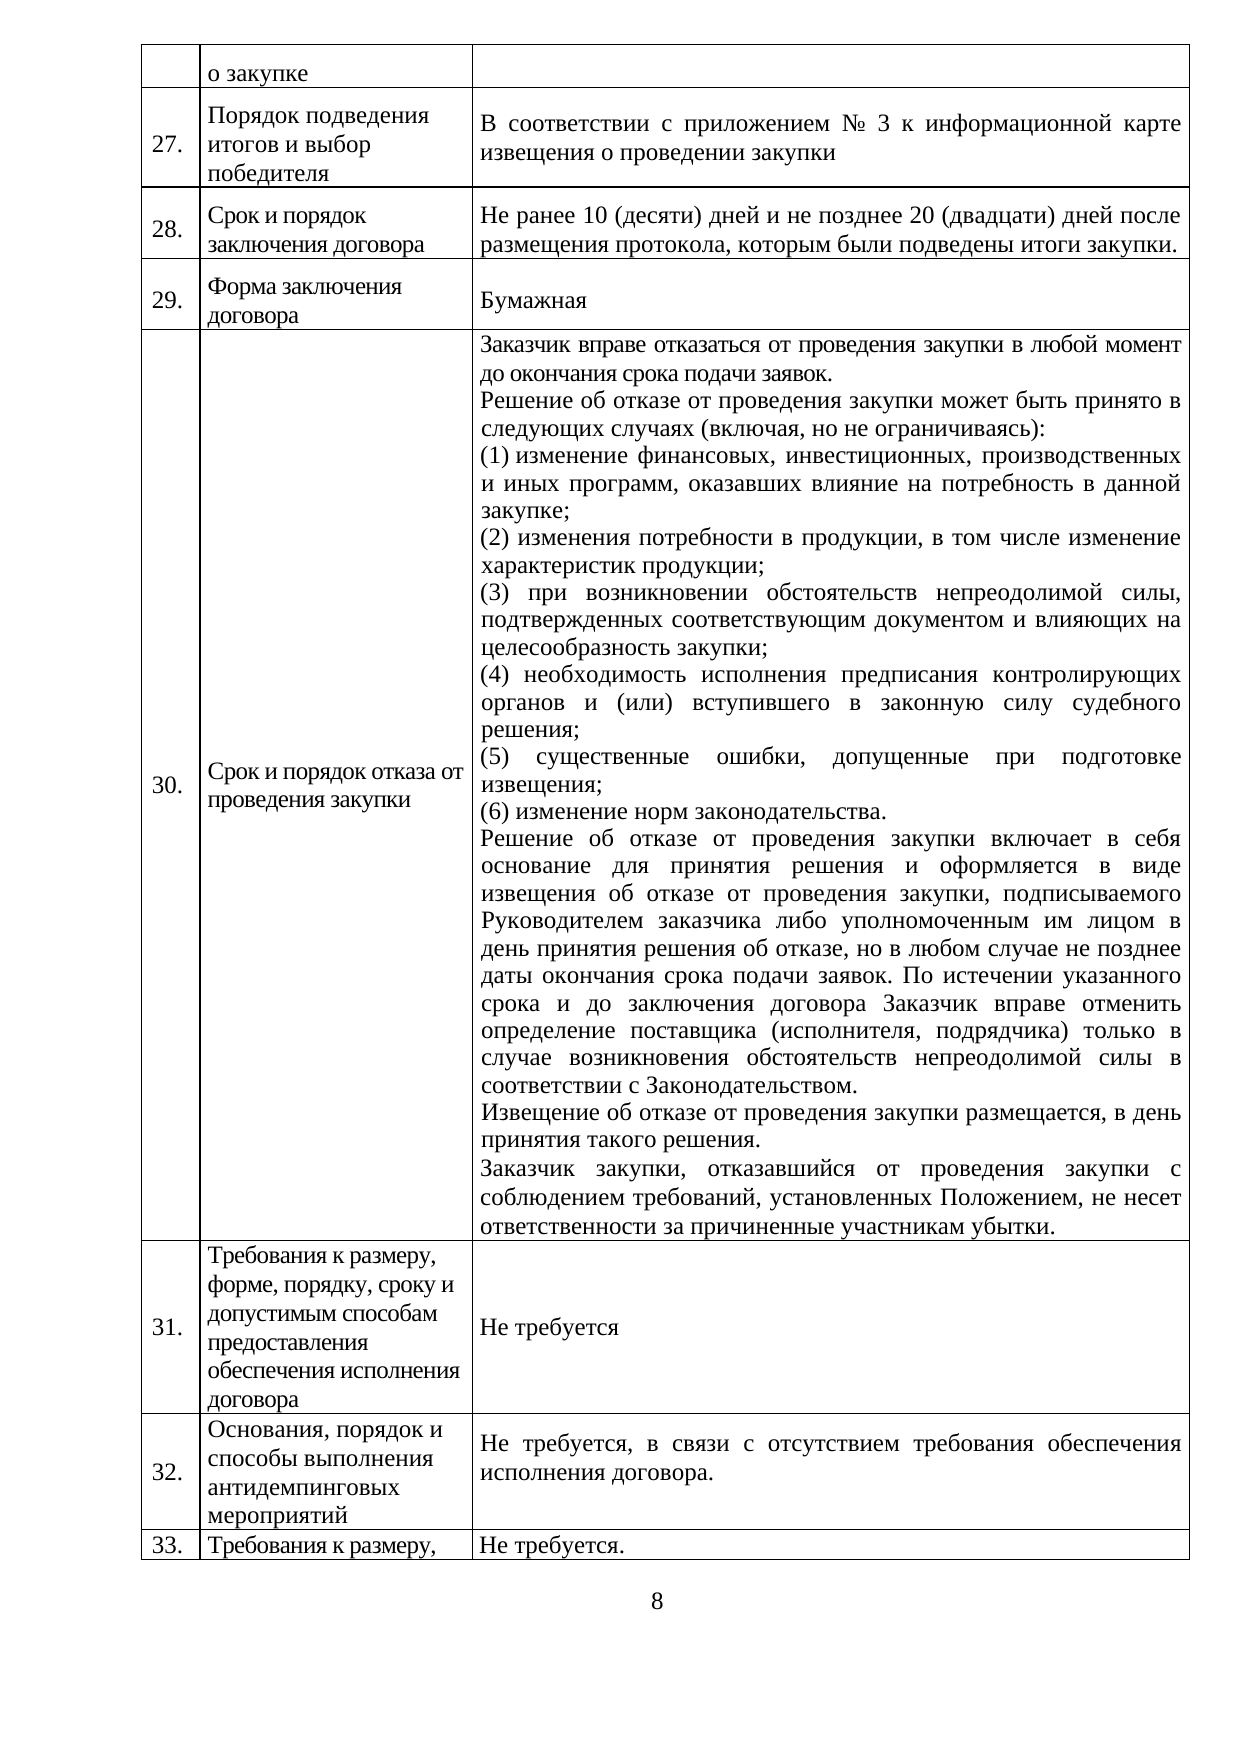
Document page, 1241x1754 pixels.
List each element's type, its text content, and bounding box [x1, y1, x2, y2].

table_cell [142, 188, 199, 257]
table_cell Бумажная [473, 259, 1189, 328]
table_cell Не требуется [473, 1241, 1189, 1413]
table_cell Заказчик вправе отказаться от проведения закупки в любой момент до окончания срока подачи заявок. Решение об отказе от проведения закупки может быть принято в следующих случаях (включая, но не ограничиваясь): (1) изменение финансовых, инвестиционных, производственных и иных программ, оказавших влияние на потребность в данной закупке; (2) изменения потребности в продукции, в том числе изменение характеристик продукции; (3) при возникновении обстоятельств непреодолимой силы, подтвержденных соответствующим документом и влияющих на целесообразность закупки; (4) необходимость исполнения предписания контролирующих органов и (или) вступившего в законную силу судебного решения; (5) существенные ошибки, допущенные при подготовке извещения; (6) изменение норм законодательства. Решение об отказе от проведения закупки включает в себя основание для принятия решения и оформляется в виде извещения об отказе от проведения закупки, подписываемого Руководителем заказчика либо уполномоченным им лицом в день принятия решения об отказе, но в любом случае не позднее даты окончания срока подачи заявок. По истечении указанного срока и до заключения договора Заказчик вправе отменить определение поставщика (исполнителя, подрядчика) только в случае возникновения обстоятельств непреодолимой силы в соответствии с Законодательством. Извещение об отказе от проведения закупки размещается, в день принятия такого решения. Заказчик закупки, отказавшийся от проведения закупки с соблюдением требований, установленных Положением, не несет ответственности за причиненные участникам убытки. [473, 330, 1189, 1239]
table_cell [142, 1241, 199, 1413]
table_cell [473, 45, 1189, 87]
table_cell [142, 1530, 199, 1559]
table_cell [142, 88, 199, 186]
table_cell Требования к размеру, форме, порядку, сроку и допустимым способам предоставления обеспечения исполнения договора [201, 1241, 472, 1413]
table_cell [142, 259, 199, 328]
table_cell [142, 45, 199, 87]
table_cell Срок и порядок заключения договора [201, 188, 472, 257]
table_cell Форма заключения договора [201, 259, 472, 328]
table_cell Не ранее 10 (десяти) дней и не позднее 20 (двадцати) дней после размещения протокола, которым были подведены итоги закупки. [473, 188, 1189, 257]
table_cell Порядок подведения итогов и выбор победителя [201, 88, 472, 186]
table_cell Срок и порядок отказа от проведения закупки [201, 330, 472, 1239]
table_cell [201, 45, 472, 87]
table_cell [142, 330, 199, 1239]
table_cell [201, 1530, 472, 1559]
table_cell Основания, порядок и способы выполнения антидемпинговых мероприятий [201, 1414, 472, 1529]
table_cell Не требуется, в связи с отсутствием требования обеспечения исполнения договора. [473, 1414, 1189, 1529]
table_cell Не требуется. [473, 1530, 1189, 1559]
table_cell [142, 1414, 199, 1529]
table_cell В соответствии с приложением № 3 к информационной карте извещения о проведении закупки [473, 88, 1189, 186]
